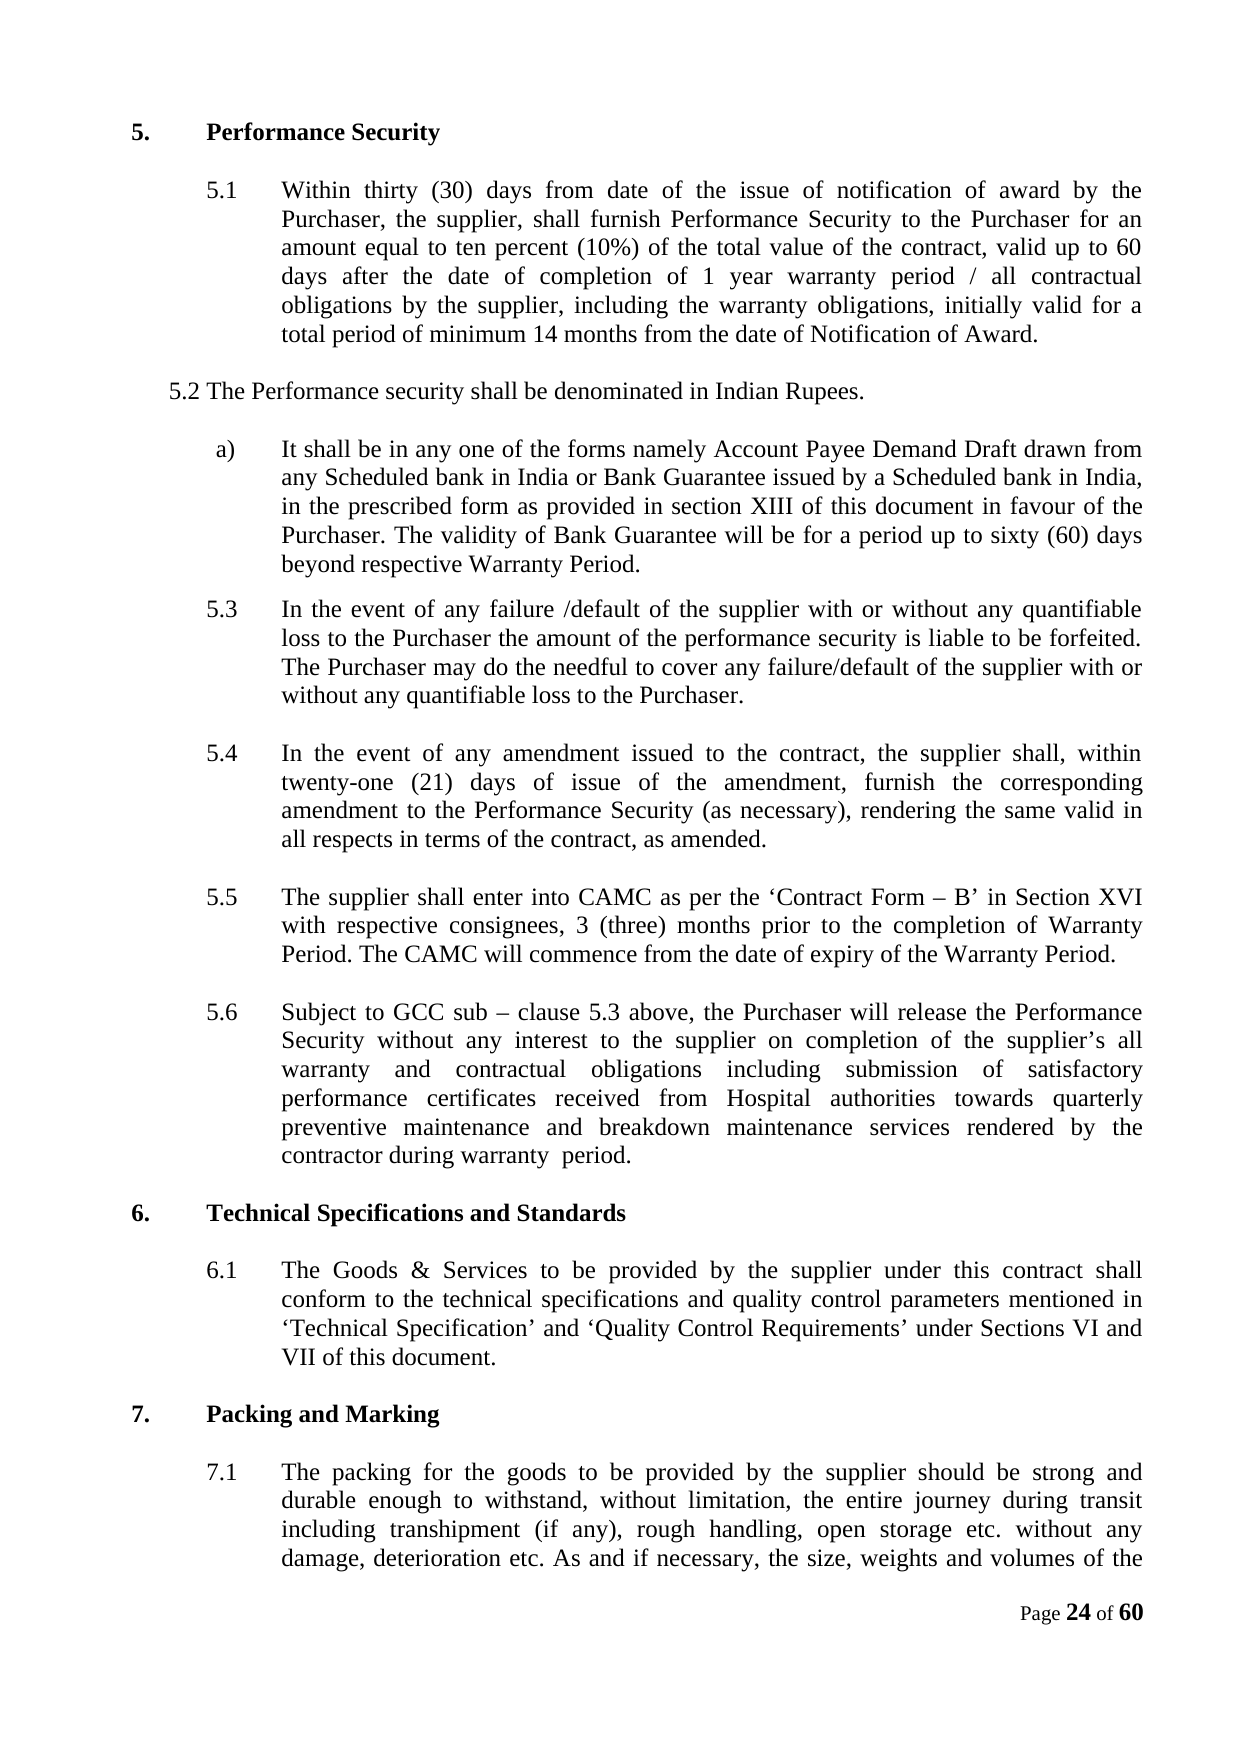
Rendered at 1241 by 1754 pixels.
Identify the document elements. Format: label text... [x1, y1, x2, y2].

text 7. Packing and Marking [131, 1399, 1143, 1428]
text a) It shall be in any one of the forms namely Account Payee Demand Draft drawn from any Scheduled bank in or Bank Guarantee issued by a Scheduled bank in , in the prescribed form as provided in section XIII of this document in favour of the Purchaser. The validity of Bank Guarantee will be for a period up to sixty (60) days beyond respective Warranty Period. [216, 434, 1143, 577]
text 5.6 Subject to GCC sub – clause 5.3 above, the Purchaser will release the Performance Security without any interest to the supplier on completion of the supplier’s all warranty and contractual obligations including submission of satisfactory performance certificates received from Hospital authorities towards quarterly preventive maintenance and breakdown maintenance services rendered by the contractor during warranty period. [206, 997, 1143, 1169]
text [206, 1457, 1143, 1572]
text 5.2 The Performance security shall be denominated in Indian Rupees. [169, 376, 1143, 405]
text 5. Performance Security [131, 117, 1143, 146]
text 5.5 The supplier shall enter into CAMC as per the ‘Contract Form – B’ in Section XVI with respective consignees, 3 (three) months prior to the completion of Warranty Period. The CAMC will commence from the date of expiry of the Warranty Period. [206, 882, 1143, 968]
text 6. Technical Specifications and Standards [131, 1198, 1143, 1227]
text 5.1 Within thirty (30) days from date of the issue of notification of award by the Purchaser, the supplier, shall furnish Performance Security to the Purchaser for an amount equal to ten percent (10%) of the total value of the contract, valid up to 60 days after the date of completion of 1 year warranty period / all contractual obligations by the supplier, including the warranty obligations, initially valid for a total period of minimum 14 months from the date of Notification of Award. [206, 175, 1143, 347]
text 5.4 In the event of any amendment issued to the contract, the supplier shall, within twenty-one (21) days of issue of the amendment, furnish the corresponding amendment to the Performance Security (as necessary), rendering the same valid in all respects in terms of the contract, as amended. [206, 738, 1143, 853]
text 6.1 The Goods & Services to be provided by the supplier under this contract shall conform to the technical specifications and quality control parameters mentioned in ‘Technical Specification’ and ‘Quality Control Requirements’ under Sections VI and VII of this document. [206, 1255, 1143, 1370]
text 5.3 In the event of any failure /default of the supplier with or without any quantifiable loss to the Purchaser the amount of the performance security is liable to be forfeited. The Purchaser may do the needful to cover any failure/default of the supplier with or without any quantifiable loss to the Purchaser. [206, 594, 1143, 709]
